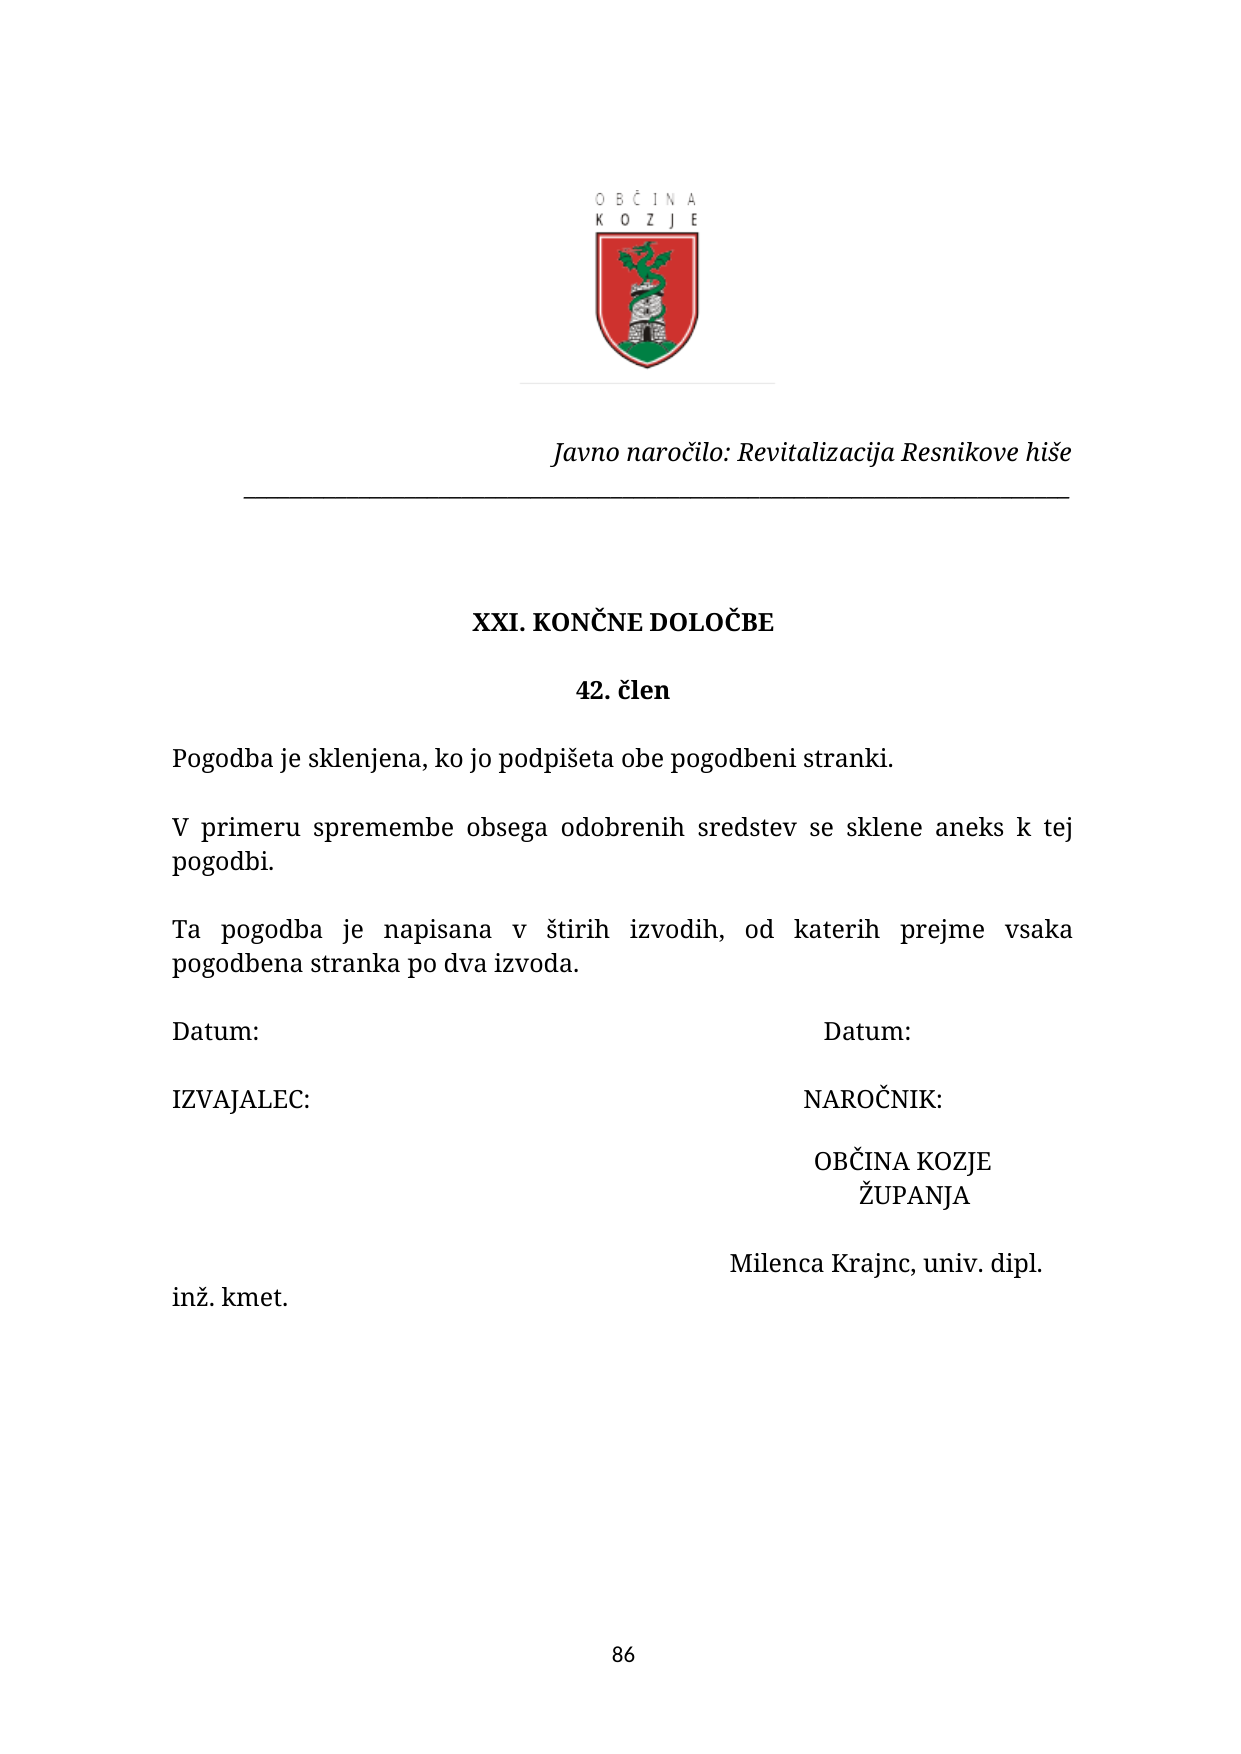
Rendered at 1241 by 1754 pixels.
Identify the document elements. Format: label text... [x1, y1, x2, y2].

text XXI. KONČNE DOLOČBE [172, 605, 1074, 639]
text OBČINA KOZJE [172, 1144, 1074, 1178]
text IZVAJALEC: NAROČNIK: [172, 1082, 1074, 1116]
text Datum: Datum: [172, 1013, 1074, 1048]
text ŽUPANJA [172, 1178, 1074, 1212]
text V primeru spremembe obsega odobrenih sredstev se sklene aneks k tej pogodbi. [172, 809, 1074, 877]
text Milenca Krajnc, univ. dipl. inž. kmet. [172, 1246, 1074, 1314]
text 42. člen [172, 673, 1074, 707]
text Pogodba je sklenjena, ko jo podpišeta obe pogodbeni stranki. [172, 741, 1074, 775]
text Ta pogodba je napisana v štirih izvodih, od katerih prejme vsaka pogodbena stranka po dva izvoda. [172, 911, 1074, 979]
